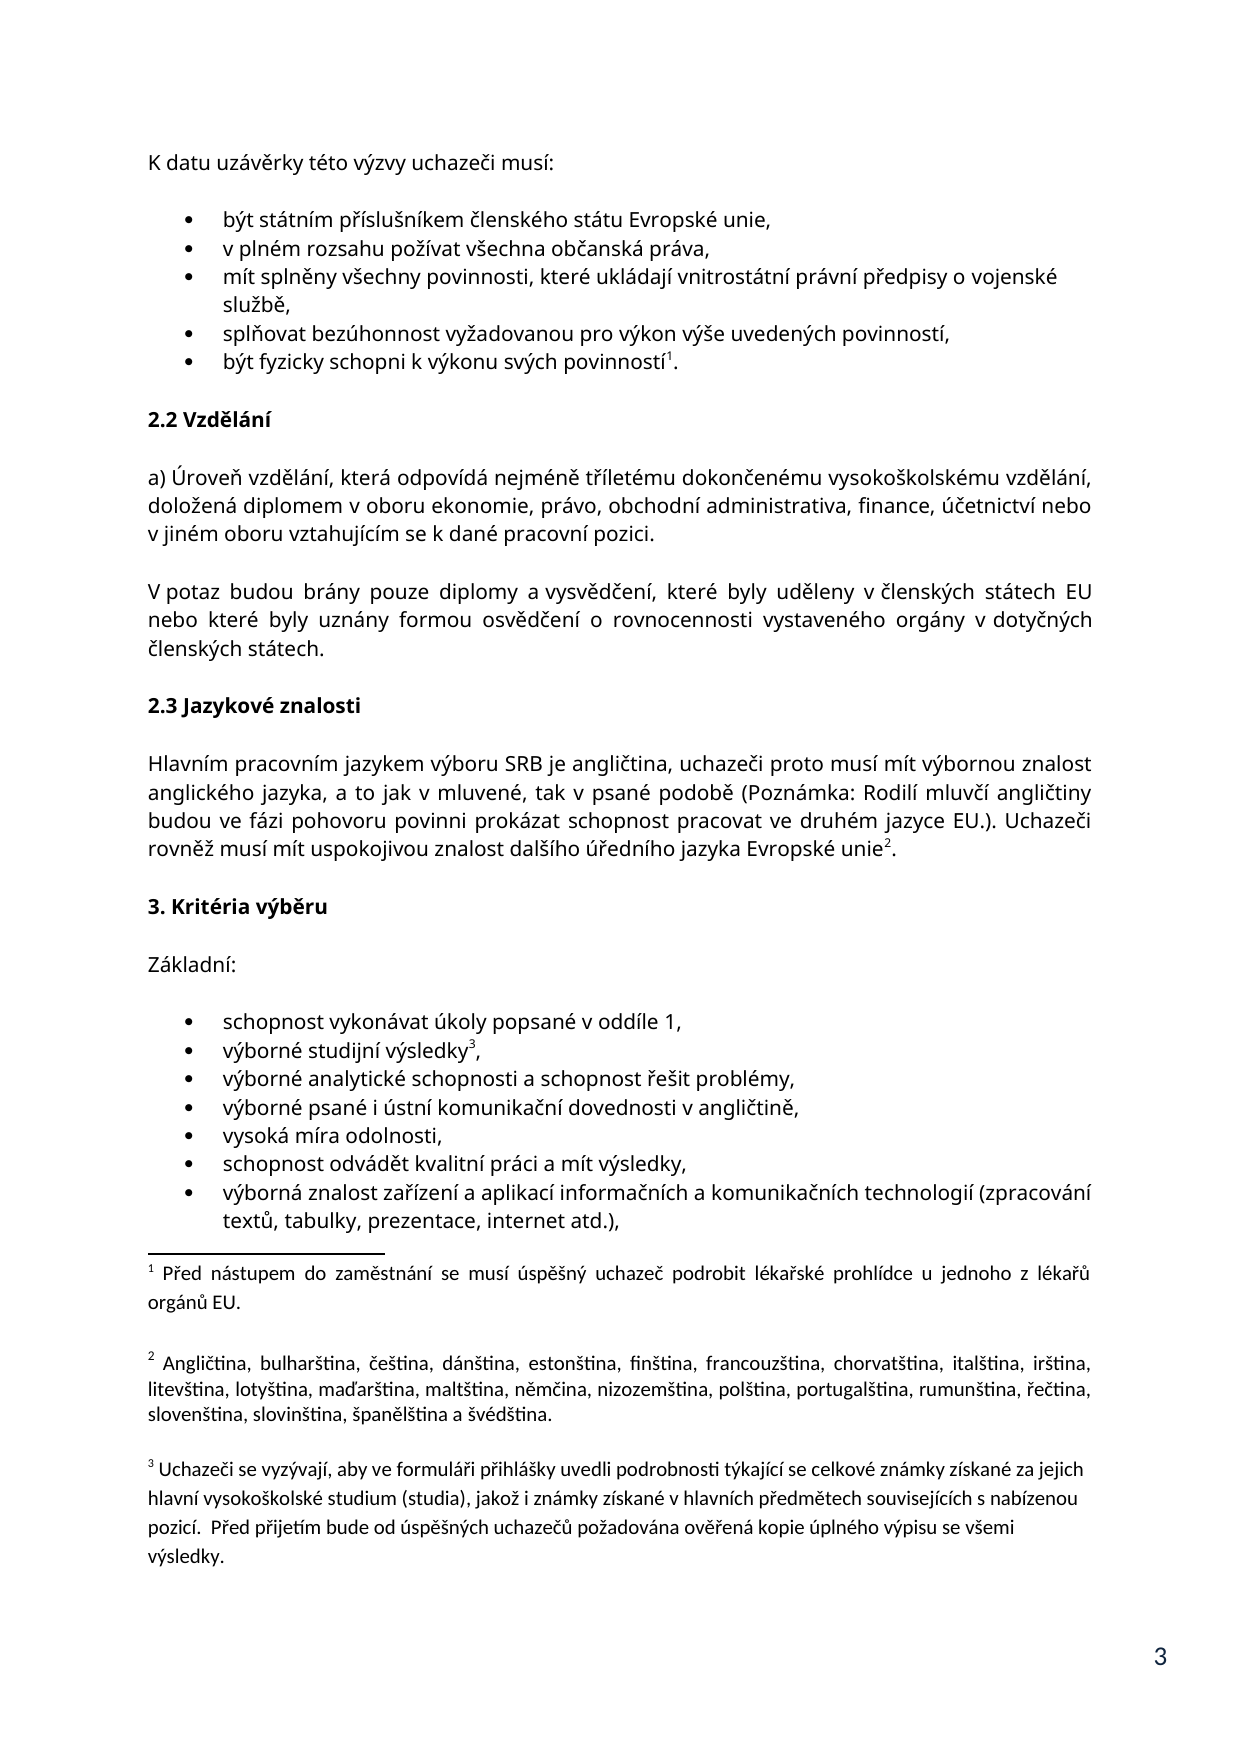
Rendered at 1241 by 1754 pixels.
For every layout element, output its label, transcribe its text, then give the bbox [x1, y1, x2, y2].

text V potaz budou brány pouze diplomy a vysvědčení, které byly uděleny v členských státech EU nebo které byly uznány formou osvědčení o rovnocennosti vystaveného orgány v dotyčných členských státech. [148, 577, 1093, 662]
list schopnost vykonávat úkoly popsané v oddíle 1, [185, 1007, 1093, 1036]
list být státním příslušníkem členského státu Evropské unie, [185, 205, 1093, 234]
subtitle Jazykové znalosti [148, 692, 1093, 720]
list splňovat bezúhonnost vyžadovanou pro výkon výše uvedených povinností, [185, 319, 1093, 347]
list Úroveň vzdělání, která odpovídá nejméně tříletému dokončenému vysokoškolskému vzdělání, doložená diplomem v oboru ekonomie, právo, obchodní administrativa, finance, účetnictví nebo v jiném oboru vztahujícím se k dané pracovní pozici. [148, 463, 1093, 548]
list v plném rozsahu požívat všechna občanská práva, [185, 234, 1093, 262]
list výborná znalost zařízení a aplikací informačních a komunikačních technologií (zpracování textů, tabulky, prezentace, internet atd.), [185, 1178, 1093, 1235]
list výborné analytické schopnosti a schopnost řešit problémy, [185, 1064, 1093, 1093]
text Základní: [148, 950, 1093, 978]
list výborné psané i ústní komunikační dovednosti v angličtině, [185, 1093, 1093, 1121]
list být fyzicky schopni k výkonu svých povinností. [185, 347, 1093, 376]
list mít splněny všechny povinnosti, které ukládají vnitrostátní právní předpisy o vojenské službě, [185, 262, 1093, 319]
list vysoká míra odolnosti, [185, 1121, 1093, 1149]
subtitle Vzdělání [148, 405, 1093, 433]
text K datu uzávěrky této výzvy uchazeči musí: [148, 148, 1093, 176]
list výborné studijní výsledky, [185, 1036, 1093, 1064]
text Hlavním pracovním jazykem výboru SRB je angličtina, uchazeči proto musí mít výbornou znalost anglického jazyka, a to jak v mluvené, tak v psané podobě (Poznámka: Rodilí mluvčí angličtiny budou ve fázi pohovoru povinni prokázat schopnost pracovat ve druhém jazyce EU.). Uchazeči rovněž musí mít uspokojivou znalost dalšího úředního jazyka Evropské unie. [148, 749, 1093, 863]
list schopnost odvádět kvalitní práci a mít výsledky, [185, 1149, 1093, 1178]
subtitle Kritéria výběru [148, 892, 1093, 921]
